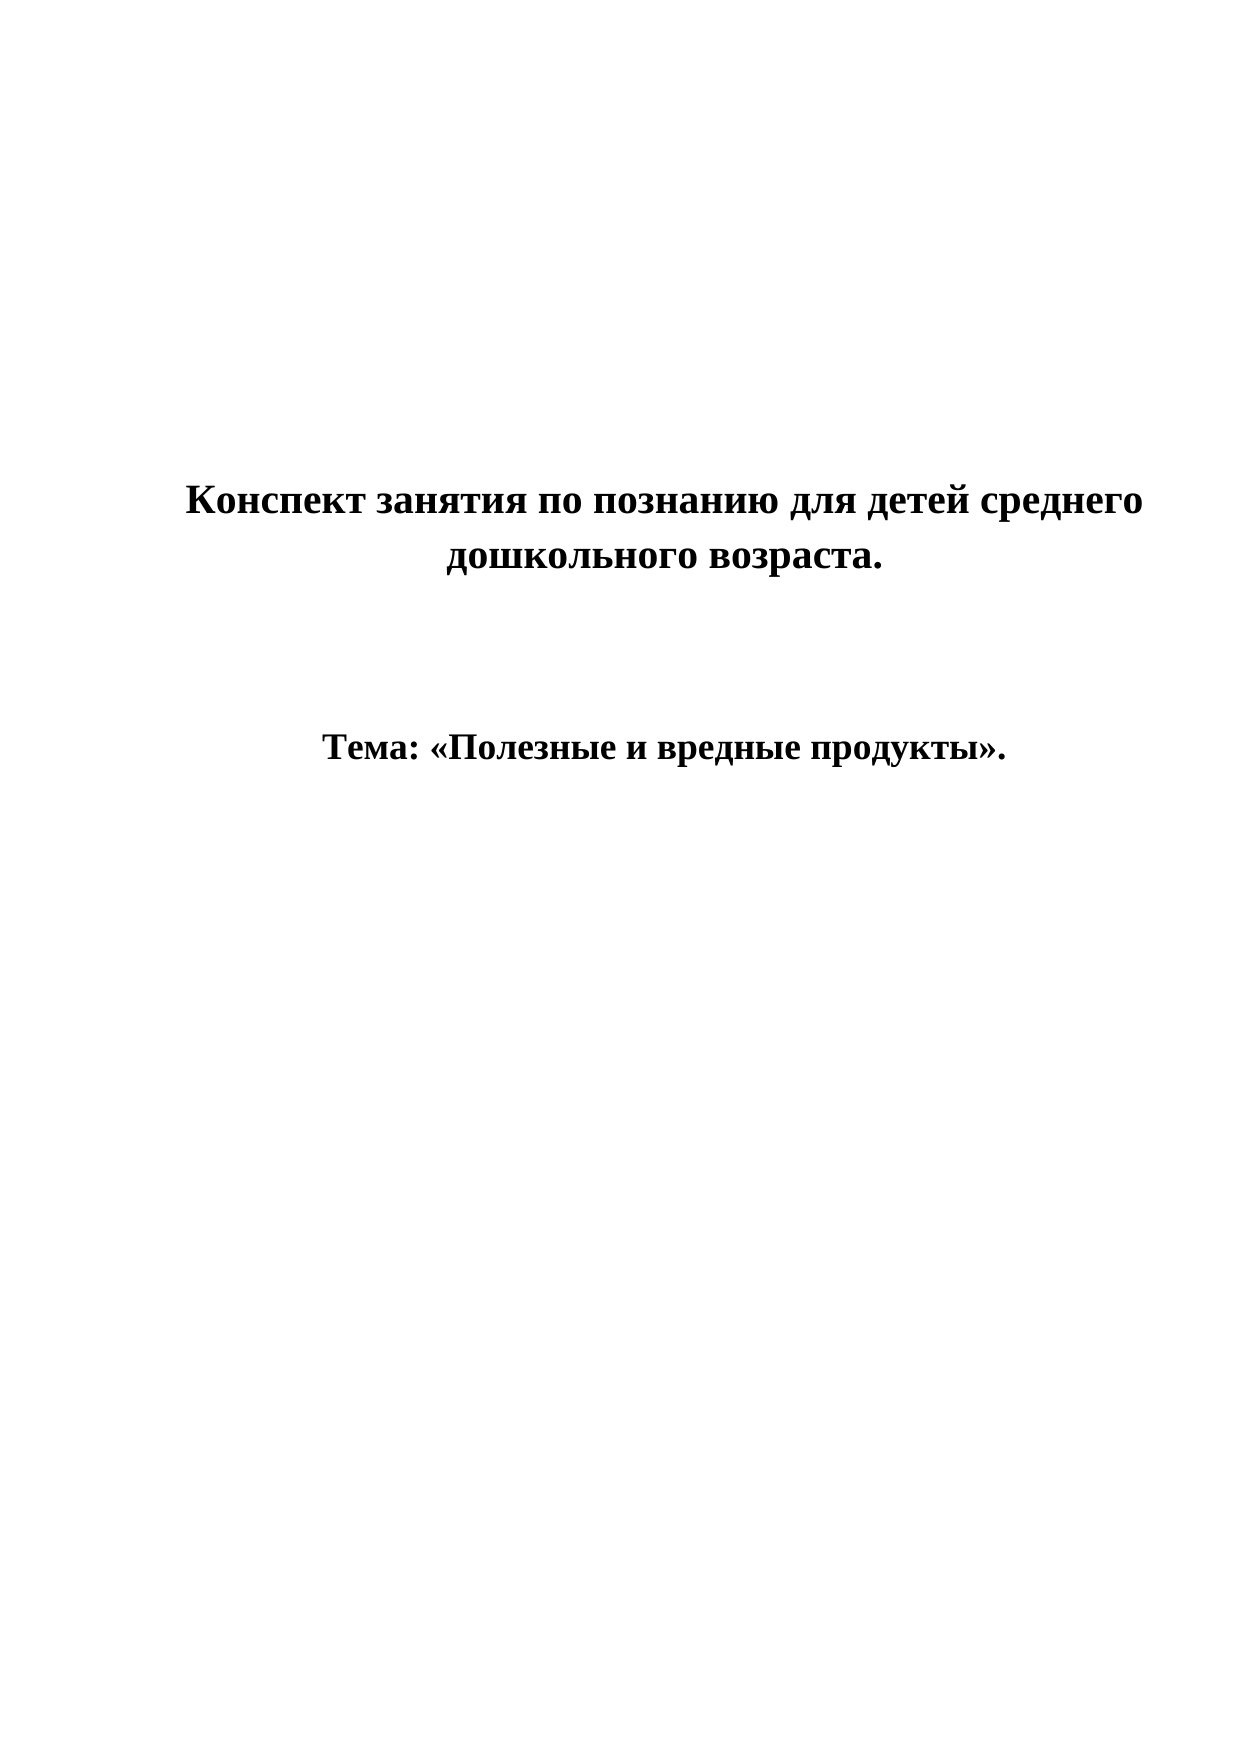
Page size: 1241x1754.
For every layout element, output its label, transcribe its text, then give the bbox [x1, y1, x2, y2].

text Конспект занятия по познанию для детей среднего дошкольного возраста. [177, 474, 1152, 577]
text Тема: «Полезные и вредные продукты». [177, 724, 1152, 767]
